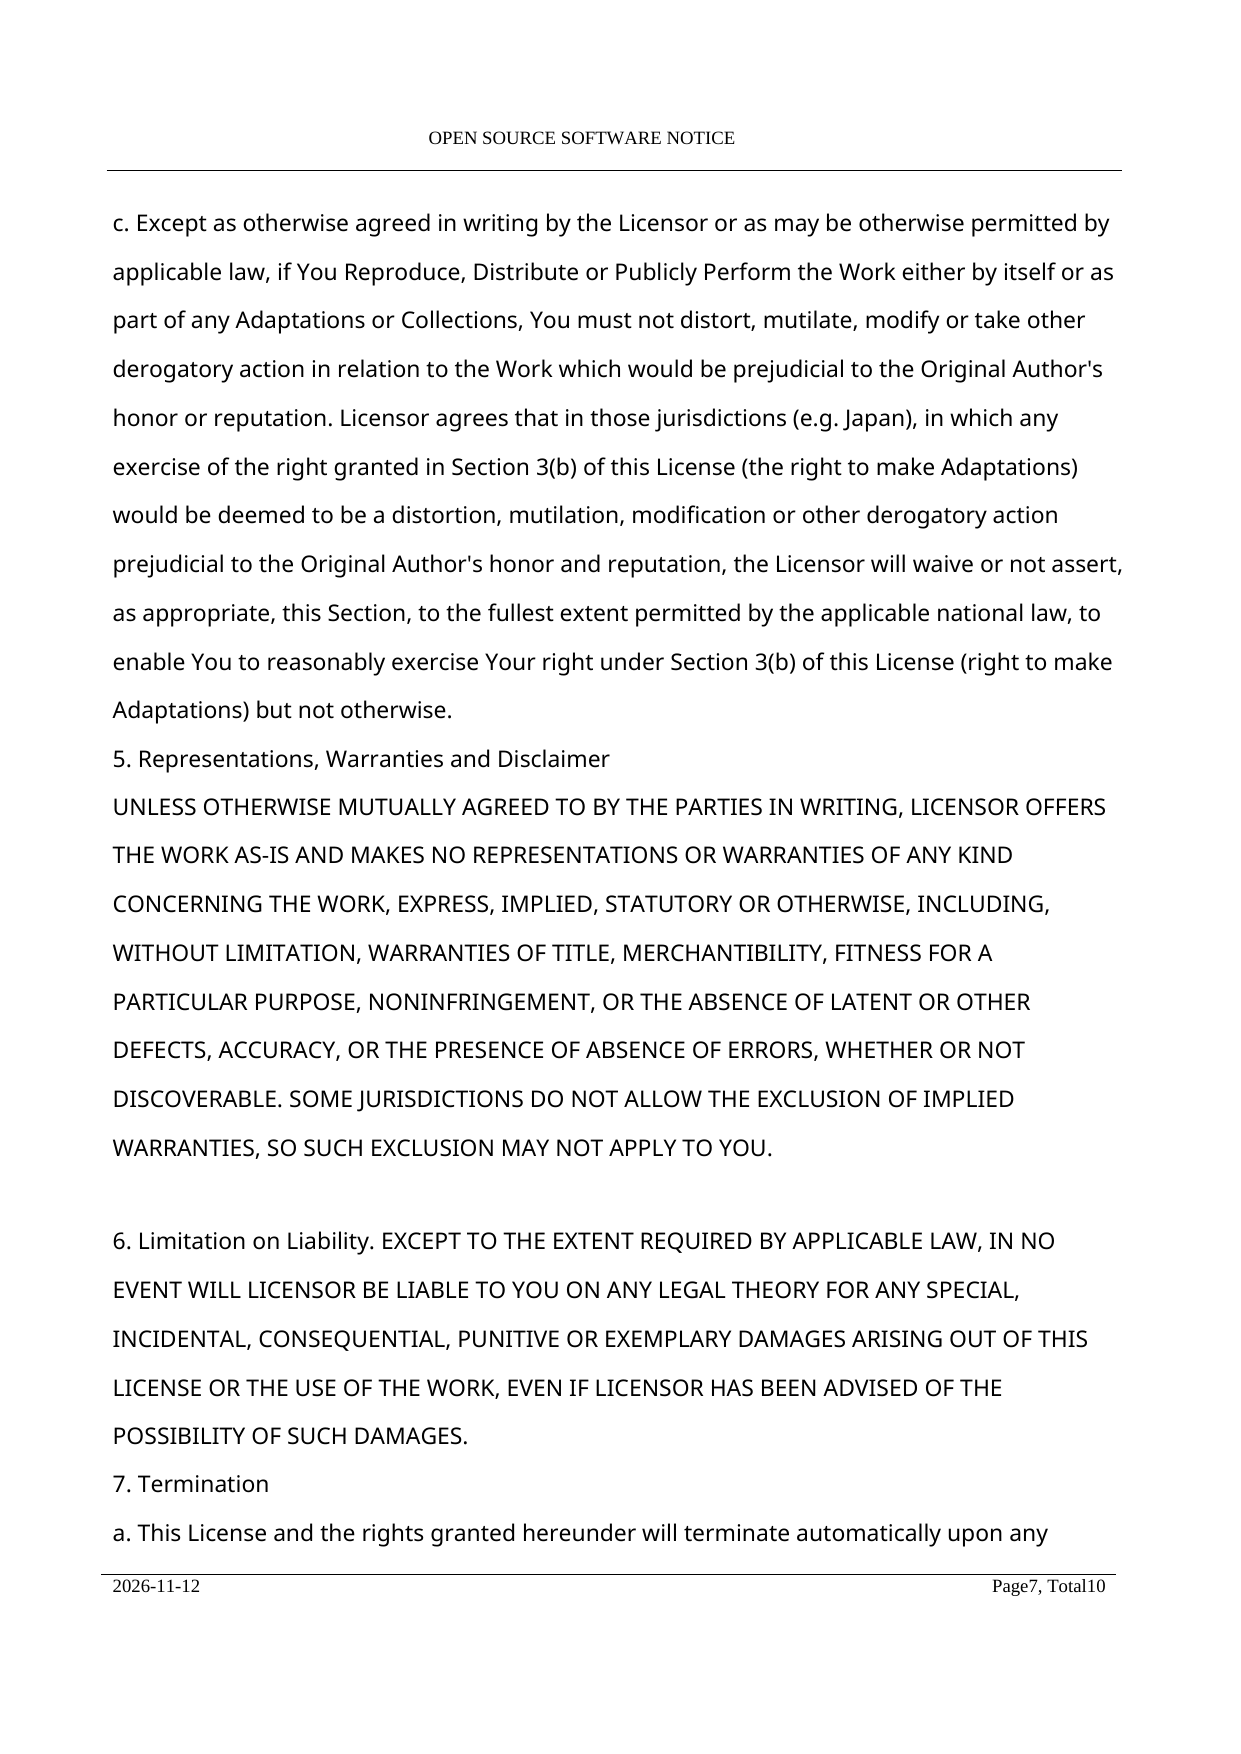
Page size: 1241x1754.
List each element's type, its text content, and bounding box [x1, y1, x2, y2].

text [112, 1516, 1128, 1548]
text c. Except as otherwise agreed in writing by the Licensor or as may be otherwise permitted by applicable law, if You Reproduce, Distribute or Publicly Perform the Work either by itself or as part of any Adaptations or Collections, You must not distort, mutilate, modify or take other derogatory action in relation to the Work which would be prejudicial to the Original Author's honor or reputation. Licensor agrees that in those jurisdictions (e.g. Japan), in which any exercise of the right granted in Section 3(b) of this License (the right to make Adaptations) would be deemed to be a distortion, mutilation, modification or other derogatory action prejudicial to the Original Author's honor and reputation, the Licensor will waive or not assert, as appropriate, this Section, to the fullest extent permitted by the applicable national law, to enable You to reasonably exercise Your right under Section 3(b) of this License (right to make Adaptations) but not otherwise. [112, 206, 1128, 726]
text 5. Representations, Warranties and Disclaimer [112, 742, 1128, 774]
text UNLESS OTHERWISE MUTUALLY AGREED TO BY THE PARTIES IN WRITING, LICENSOR OFFERS THE WORK AS-IS AND MAKES NO REPRESENTATIONS OR WARRANTIES OF ANY KIND CONCERNING THE WORK, EXPRESS, IMPLIED, STATUTORY OR OTHERWISE, INCLUDING, WITHOUT LIMITATION, WARRANTIES OF TITLE, MERCHANTIBILITY, FITNESS FOR A PARTICULAR PURPOSE, NONINFRINGEMENT, OR THE ABSENCE OF LATENT OR OTHER DEFECTS, ACCURACY, OR THE PRESENCE OF ABSENCE OF ERRORS, WHETHER OR NOT DISCOVERABLE. SOME JURISDICTIONS DO NOT ALLOW THE EXCLUSION OF IMPLIED WARRANTIES, SO SUCH EXCLUSION MAY NOT APPLY TO YOU. [112, 790, 1128, 1164]
text 7. Termination [112, 1468, 1128, 1500]
text 6. Limitation on Liability. EXCEPT TO THE EXTENT REQUIRED BY APPLICABLE LAW, IN NO EVENT WILL LICENSOR BE LIABLE TO YOU ON ANY LEGAL THEORY FOR ANY SPECIAL, INCIDENTAL, CONSEQUENTIAL, PUNITIVE OR EXEMPLARY DAMAGES ARISING OUT OF THIS LICENSE OR THE USE OF THE WORK, EVEN IF LICENSOR HAS BEEN ADVISED OF THE POSSIBILITY OF SUCH DAMAGES. [112, 1224, 1128, 1452]
